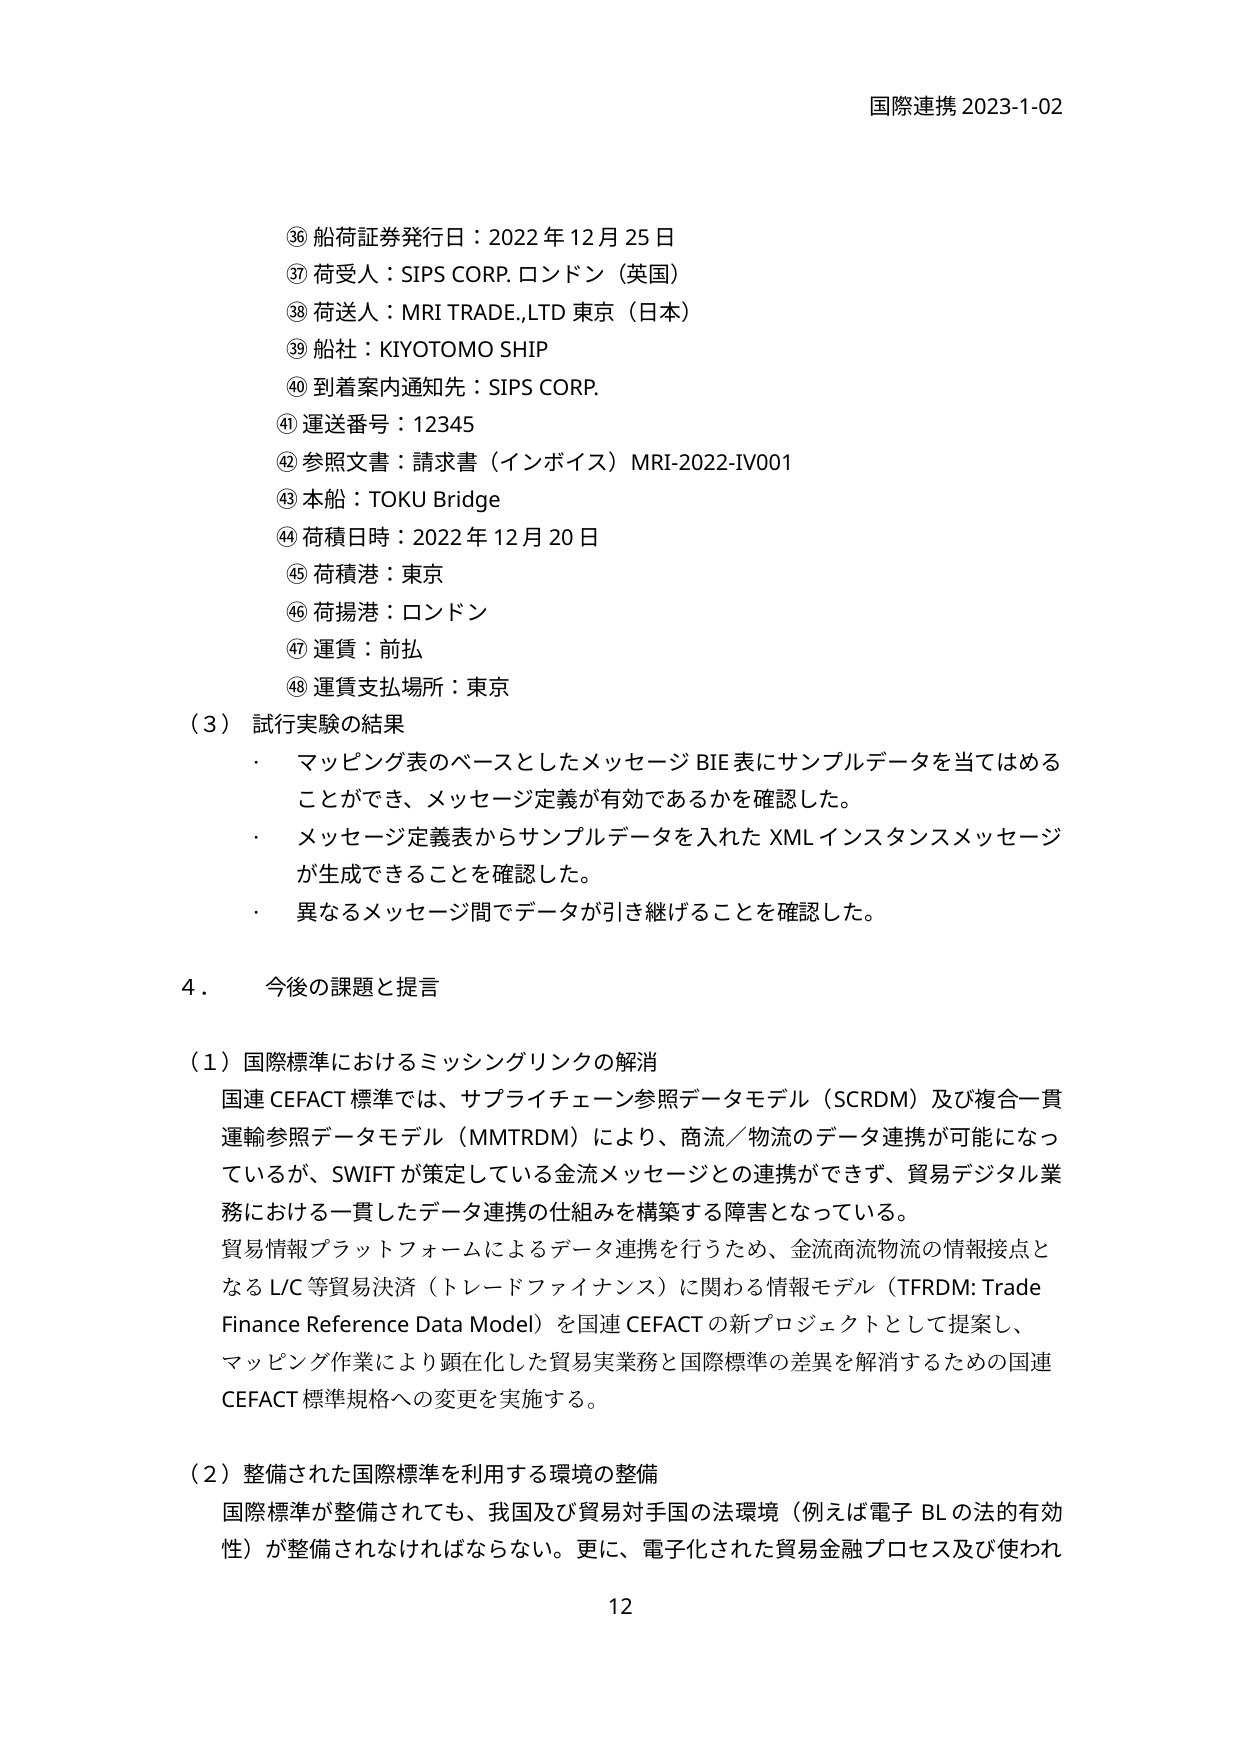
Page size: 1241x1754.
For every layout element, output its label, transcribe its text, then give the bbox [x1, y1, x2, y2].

list メッセージ定義表からサンプルデータを入れたXMLインスタンスメッセージが生成できることを確認した。 [252, 817, 1063, 892]
text ㊽ 運賃支払場所：東京 [177, 667, 1063, 704]
text ㊱ 船荷証券発行日：2022年12月25日 [177, 217, 1063, 254]
text ㊼ 運賃：前払 [177, 629, 1063, 667]
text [177, 1492, 1063, 1567]
text ㊷ 参照文書：請求書（インボイス）MRI-2022-IV001 [177, 442, 1063, 479]
list 今後の課題と提言 [177, 967, 1063, 1004]
text ㊻ 荷揚港：ロンドン [177, 592, 1063, 629]
text ㊳ 荷送人：MRI TRADE.,LTD 東京（日本） [177, 292, 1063, 329]
text ㊺ 荷積港：東京 [177, 554, 1063, 592]
text （１）国際標準におけるミッシングリンクの解消 [177, 1042, 1063, 1079]
text ㊸ 本船：TOKU Bridge [177, 479, 1063, 517]
text （２）整備された国際標準を利用する環境の整備 [177, 1454, 1063, 1492]
text ㊶ 運送番号：12345 [177, 404, 1063, 442]
list マッピング表のベースとしたメッセージBIE表にサンプルデータを当てはめることができ、メッセージ定義が有効であるかを確認した。 [252, 742, 1063, 817]
text ㊵ 到着案内通知先：SIPS CORP. [177, 367, 1063, 404]
text ㊴ 船社：KIYOTOMO SHIP [177, 329, 1063, 367]
text ㊲ 荷受人：SIPS CORP. ロンドン（英国） [177, 254, 1063, 292]
text 貿易情報プラットフォームによるデータ連携を行うため、金流商流物流の情報接点となるL/C等貿易決済（トレードファイナンス）に関わる情報モデル（TFRDM: Trade Finance Reference Data Model）を国連CEFACTの新プロジェクトとして提案し、マッピング作業により顕在化した貿易実業務と国際標準の差異を解消するための国連CEFACT標準規格への変更を実施する。 [221, 1229, 1063, 1417]
text ㊹ 荷積日時：2022年12月20日 [177, 517, 1063, 554]
text 国連CEFACT標準では、サプライチェーン参照データモデル（SCRDM）及び複合一貫運輸参照データモデル（MMTRDM）により、商流／物流のデータ連携が可能になっているが、SWIFTが策定している金流メッセージとの連携ができず、貿易デジタル業務における一貫したデータ連携の仕組みを構築する障害となっている。 [221, 1079, 1063, 1229]
list 試行実験の結果 [177, 704, 1063, 742]
list 異なるメッセージ間でデータが引き継げることを確認した。 [252, 892, 1063, 929]
